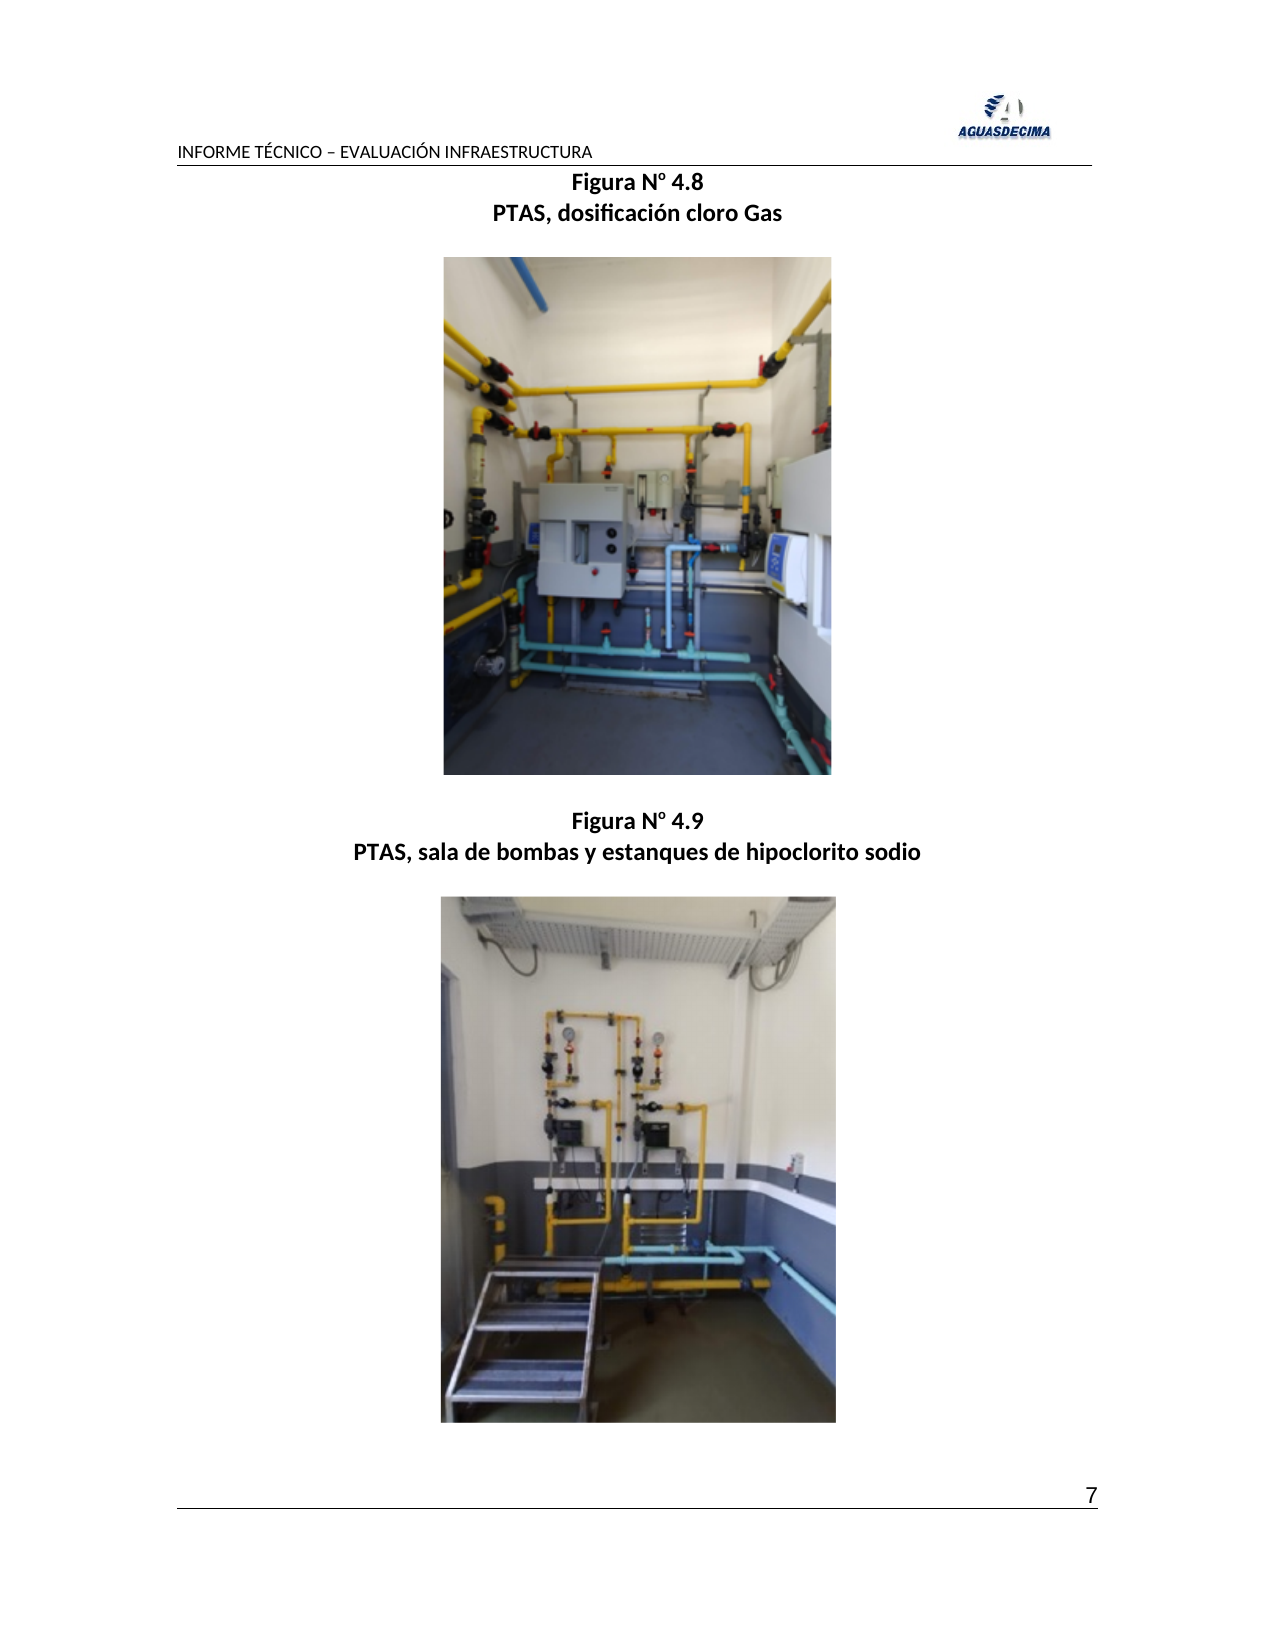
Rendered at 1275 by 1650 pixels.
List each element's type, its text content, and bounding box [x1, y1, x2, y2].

text Figura No 4.8 [177, 166, 1098, 197]
text PTAS, sala de bombas y estanques de hipoclorito sodio [177, 836, 1098, 866]
picture [441, 897, 835, 1422]
picture [443, 257, 832, 775]
text Figura No 4.9 [177, 775, 1098, 836]
text PTAS, dosificación cloro Gas [177, 197, 1098, 227]
picture [944, 73, 1069, 159]
